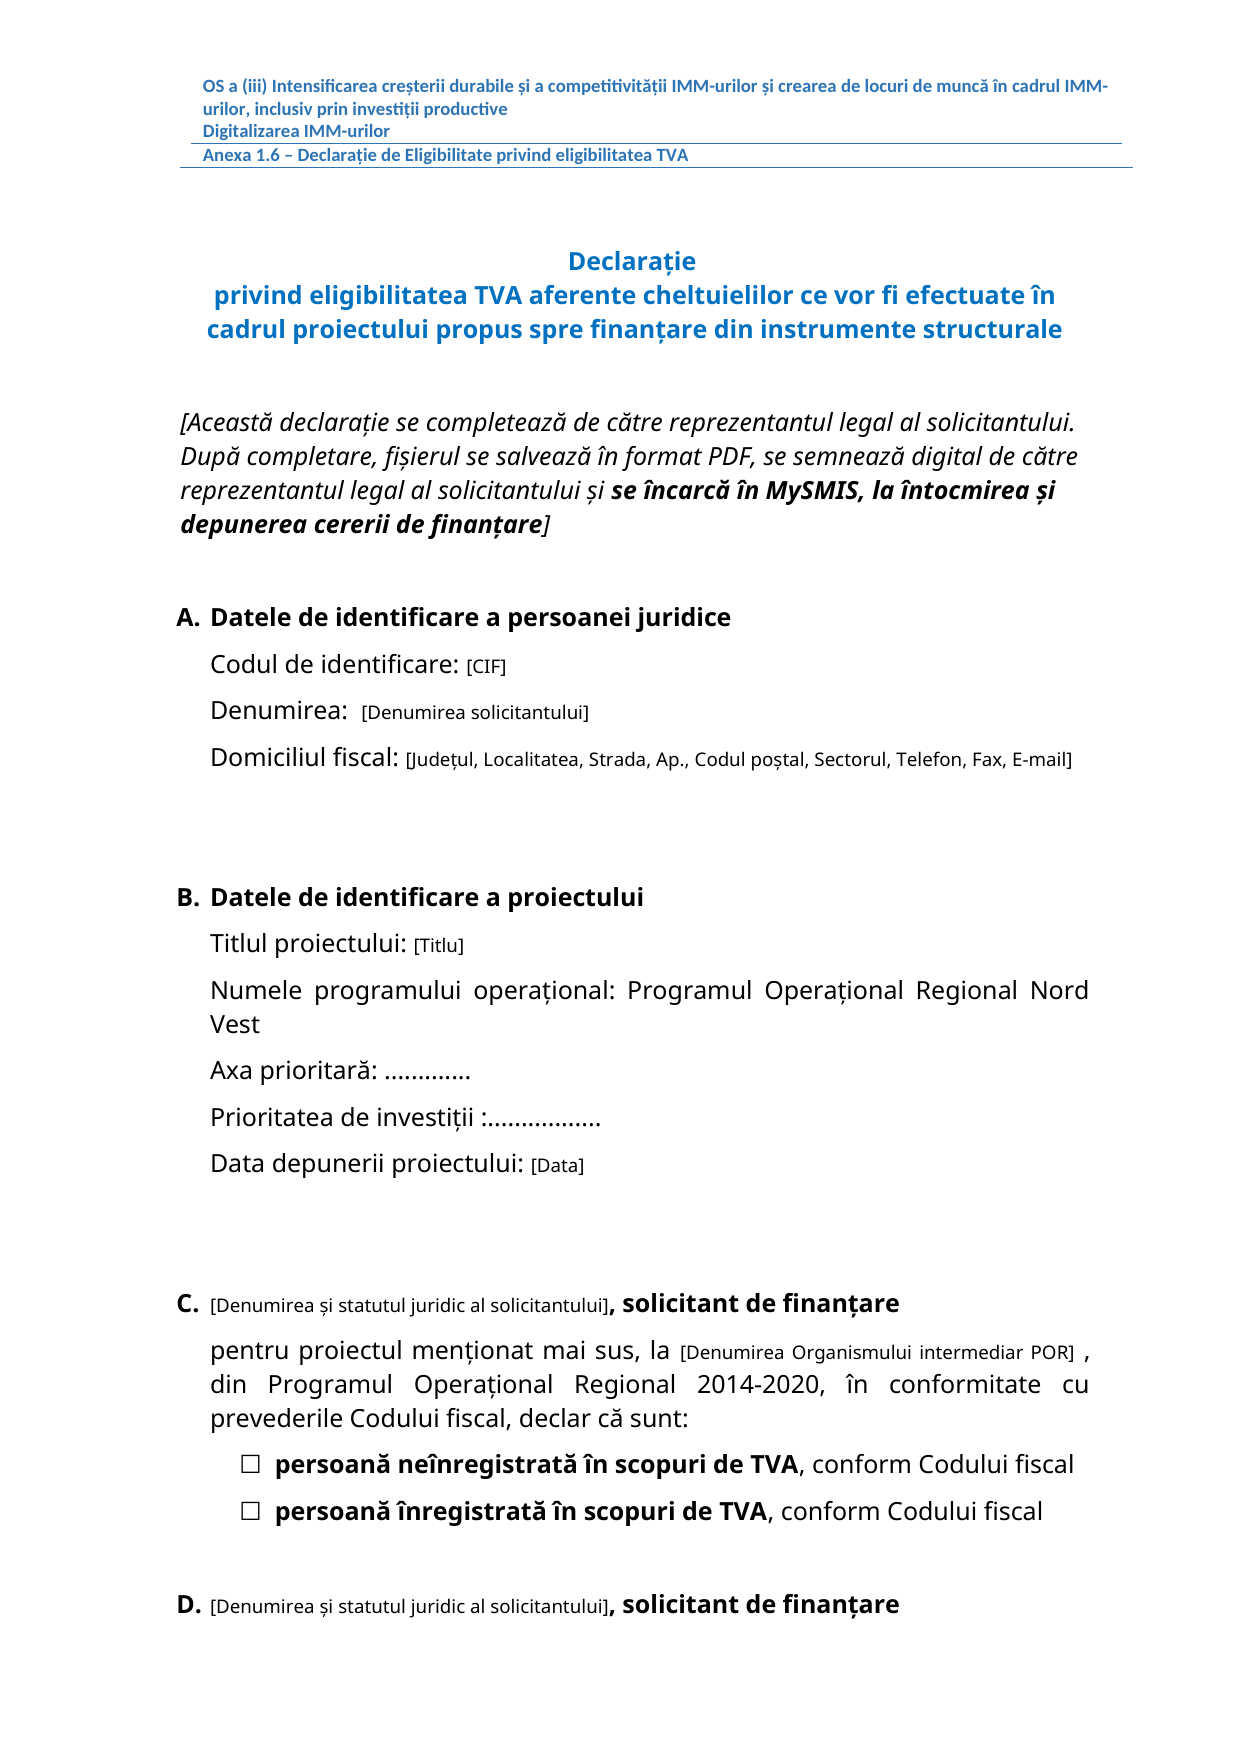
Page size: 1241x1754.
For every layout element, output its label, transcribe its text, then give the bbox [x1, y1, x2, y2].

text persoană înregistrată în scopuri de TVA, conform Codului fiscal [239, 1493, 1090, 1528]
list , solicitant de finanțare [176, 1286, 1090, 1320]
text Numele programului operațional: Programul Operațional Regional Nord Vest [210, 972, 1090, 1040]
text Data depunerii proiectului: [210, 1146, 1090, 1180]
subtitle Declarație privind eligibilitatea TVA aferente cheltuielilor ce vor fi efectuate în cadrul proiectului propus spre finanțare din instrumente structurale [180, 243, 1090, 345]
text [Această declarație se completează de către reprezentantul legal al solicitantului. După completare, fișierul se salvează în format PDF, se semnează digital de către reprezentantul legal al solicitantului și se încarcă în MySMIS, la întocmirea și depunerea cererii de finanțare] [180, 404, 1090, 541]
text Domiciliul fiscal: [210, 739, 1090, 773]
text persoană neînregistrată în scopuri de TVA, conform Codului fiscal [239, 1447, 1090, 1481]
text Axa prioritară: ............. [210, 1053, 1090, 1087]
text Titlul proiectului: [210, 926, 1090, 960]
list , solicitant de finanțare [176, 1587, 1090, 1621]
text Denumirea: [210, 693, 1090, 727]
text pentru proiectul menționat mai sus, la , din Programul Operațional Regional 2014-2020, în conformitate cu prevederile Codului fiscal, declar că sunt: [210, 1332, 1090, 1434]
text Prioritatea de investiții :................. [210, 1099, 1090, 1133]
list Datele de identificare a persoanei juridice [176, 600, 1090, 634]
list Datele de identificare a proiectului [176, 879, 1090, 913]
text Codul de identificare: [210, 646, 1090, 680]
